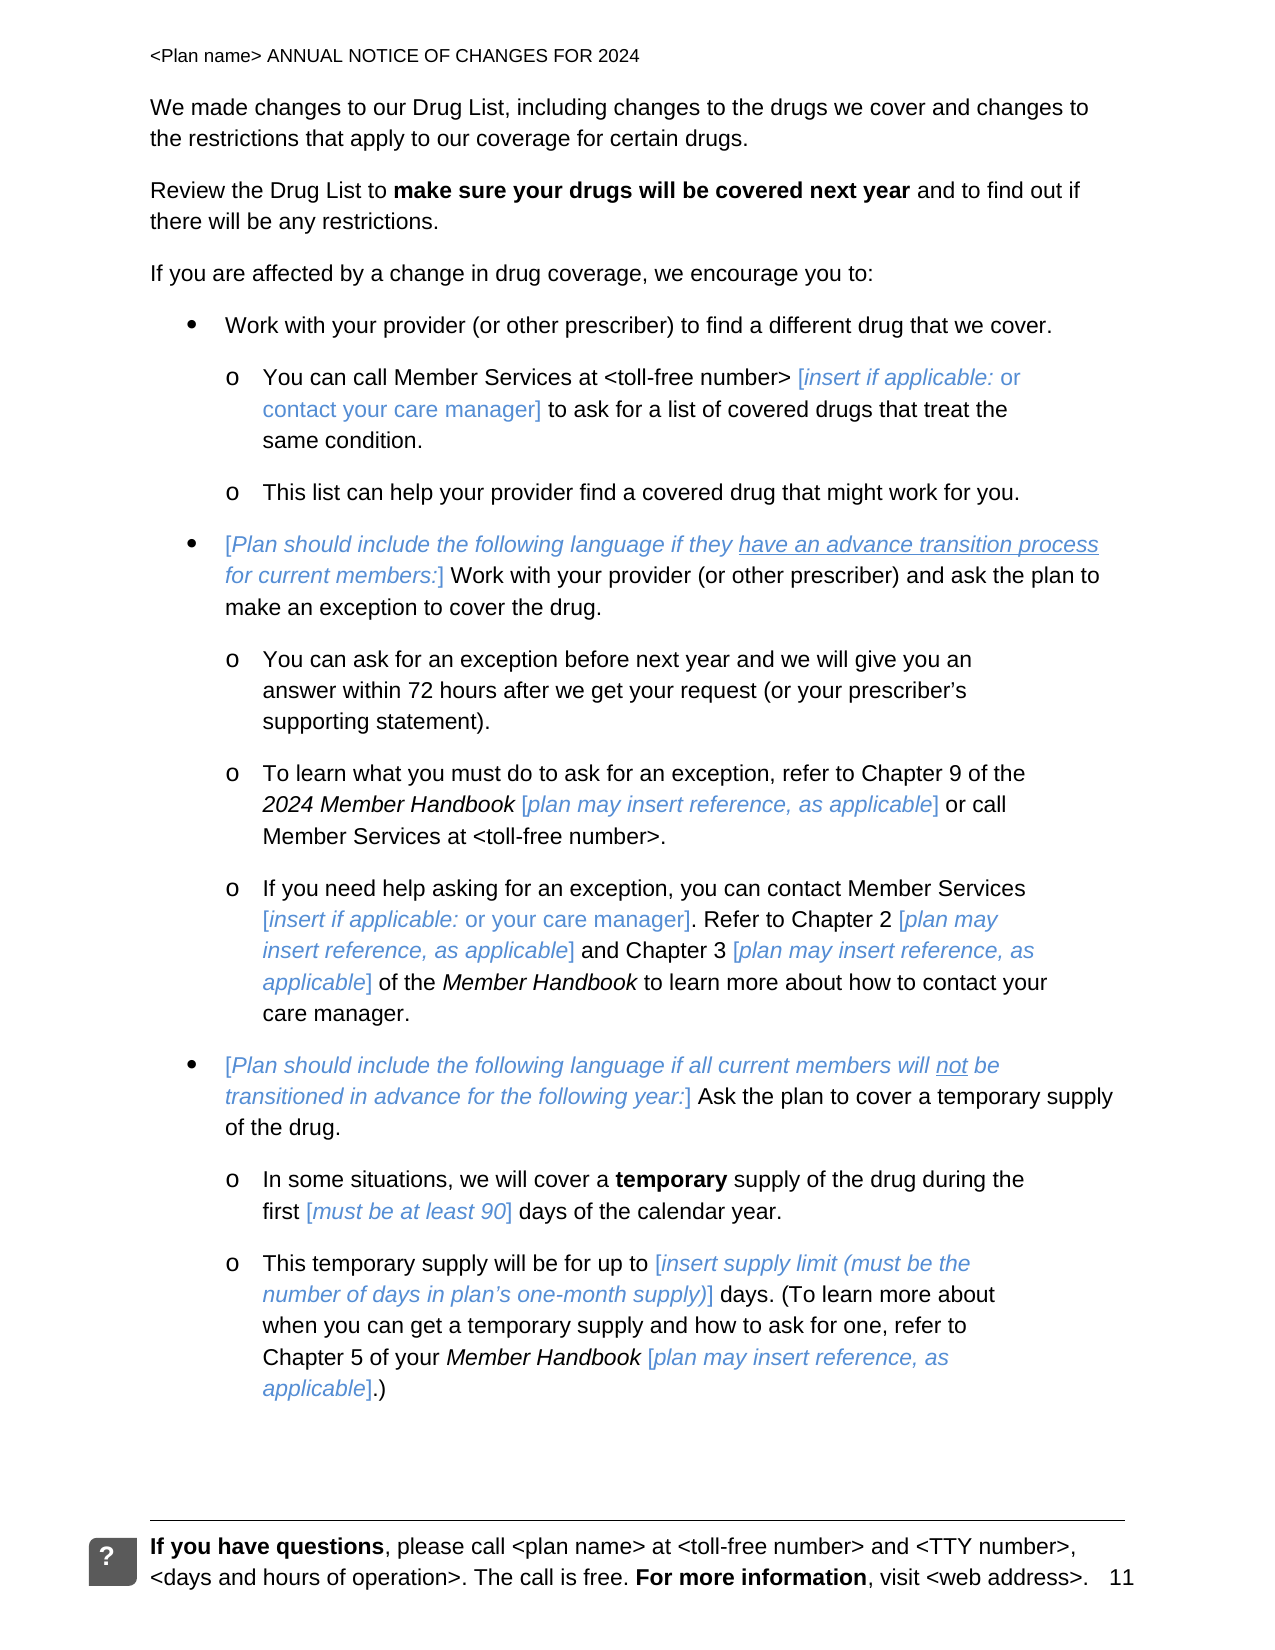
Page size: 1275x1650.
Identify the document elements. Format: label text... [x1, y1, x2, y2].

list To learn what you must do to ask for an exception, refer to Chapter 9 of the 2024 Member Handbook [plan may insert reference, as applicable] or call Member Services at <toll-free number>. [225, 757, 1050, 850]
list If you need help asking for an exception, you can contact Member Services [insert if applicable: or your care manager]. Refer to Chapter 2 [plan may insert reference, as applicable] and Chapter 3 [plan may insert reference, as applicable] of the Member Handbook to learn more about how to contact your care manager. [225, 871, 1050, 1027]
list You can call Member Services at <toll-free number> [insert if applicable: or contact your care manager] to ask for a list of covered drugs that treat the same condition. [225, 361, 1050, 454]
text If you are affected by a change in drug coverage, we encourage you to: [150, 257, 1125, 288]
list [Plan should include the following language if all current members will not be transitioned in advance for the following year:] Ask the plan to cover a temporary supply of the drug. [187, 1048, 1125, 1142]
list [Plan should include the following language if they have an advance transition process for current members:] Work with your provider (or other prescriber) and ask the plan to make an exception to cover the drug. [187, 527, 1125, 621]
list This list can help your provider find a covered drug that might work for you. [225, 475, 1050, 507]
list You can ask for an exception before next year and we will give you an answer within 72 hours after we get your request (or your prescriber’s supporting statement). [225, 642, 1050, 736]
list Work with your provider (or other prescriber) to find a different drug that we cover. [187, 309, 1125, 340]
text We made changes to our Drug List, including changes to the drugs we cover and changes to the restrictions that apply to our coverage for certain drugs. [150, 90, 1125, 152]
list This temporary supply will be for up to [insert supply limit (must be the number of days in plan’s one-month supply)] days. (To learn more about when you can get a temporary supply and how to ask for one, refer to Chapter 5 of your Member Handbook [plan may insert reference, as applicable].) [225, 1246, 1050, 1402]
text Review the Drug List to make sure your drugs will be covered next year and to find out if there will be any restrictions. [150, 173, 1125, 236]
list In some situations, we will cover a temporary supply of the drug during the first [must be at least 90] days of the calendar year. [225, 1163, 1050, 1225]
